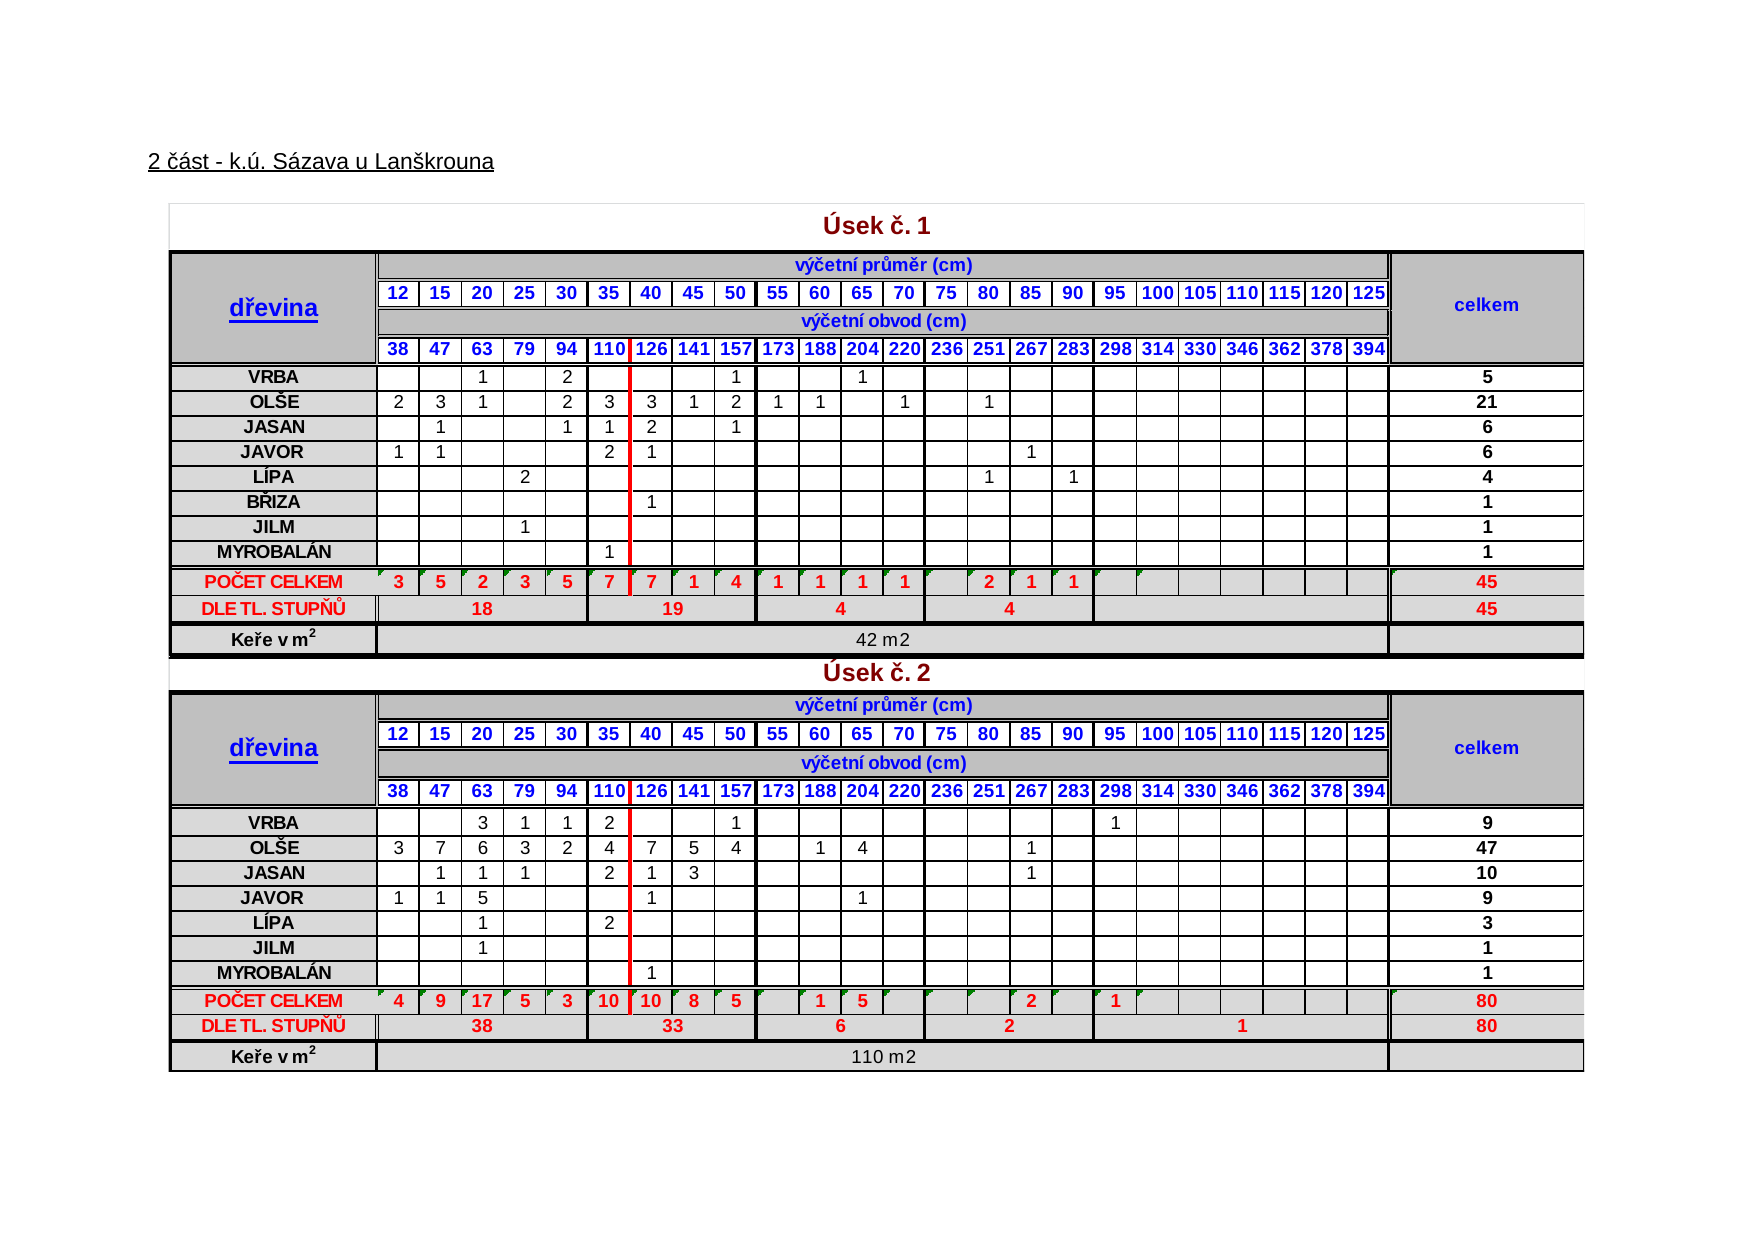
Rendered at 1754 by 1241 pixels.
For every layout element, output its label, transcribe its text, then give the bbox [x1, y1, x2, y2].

text 2 část - k.ú. Sázava u Lanškrouna [148, 148, 1606, 174]
